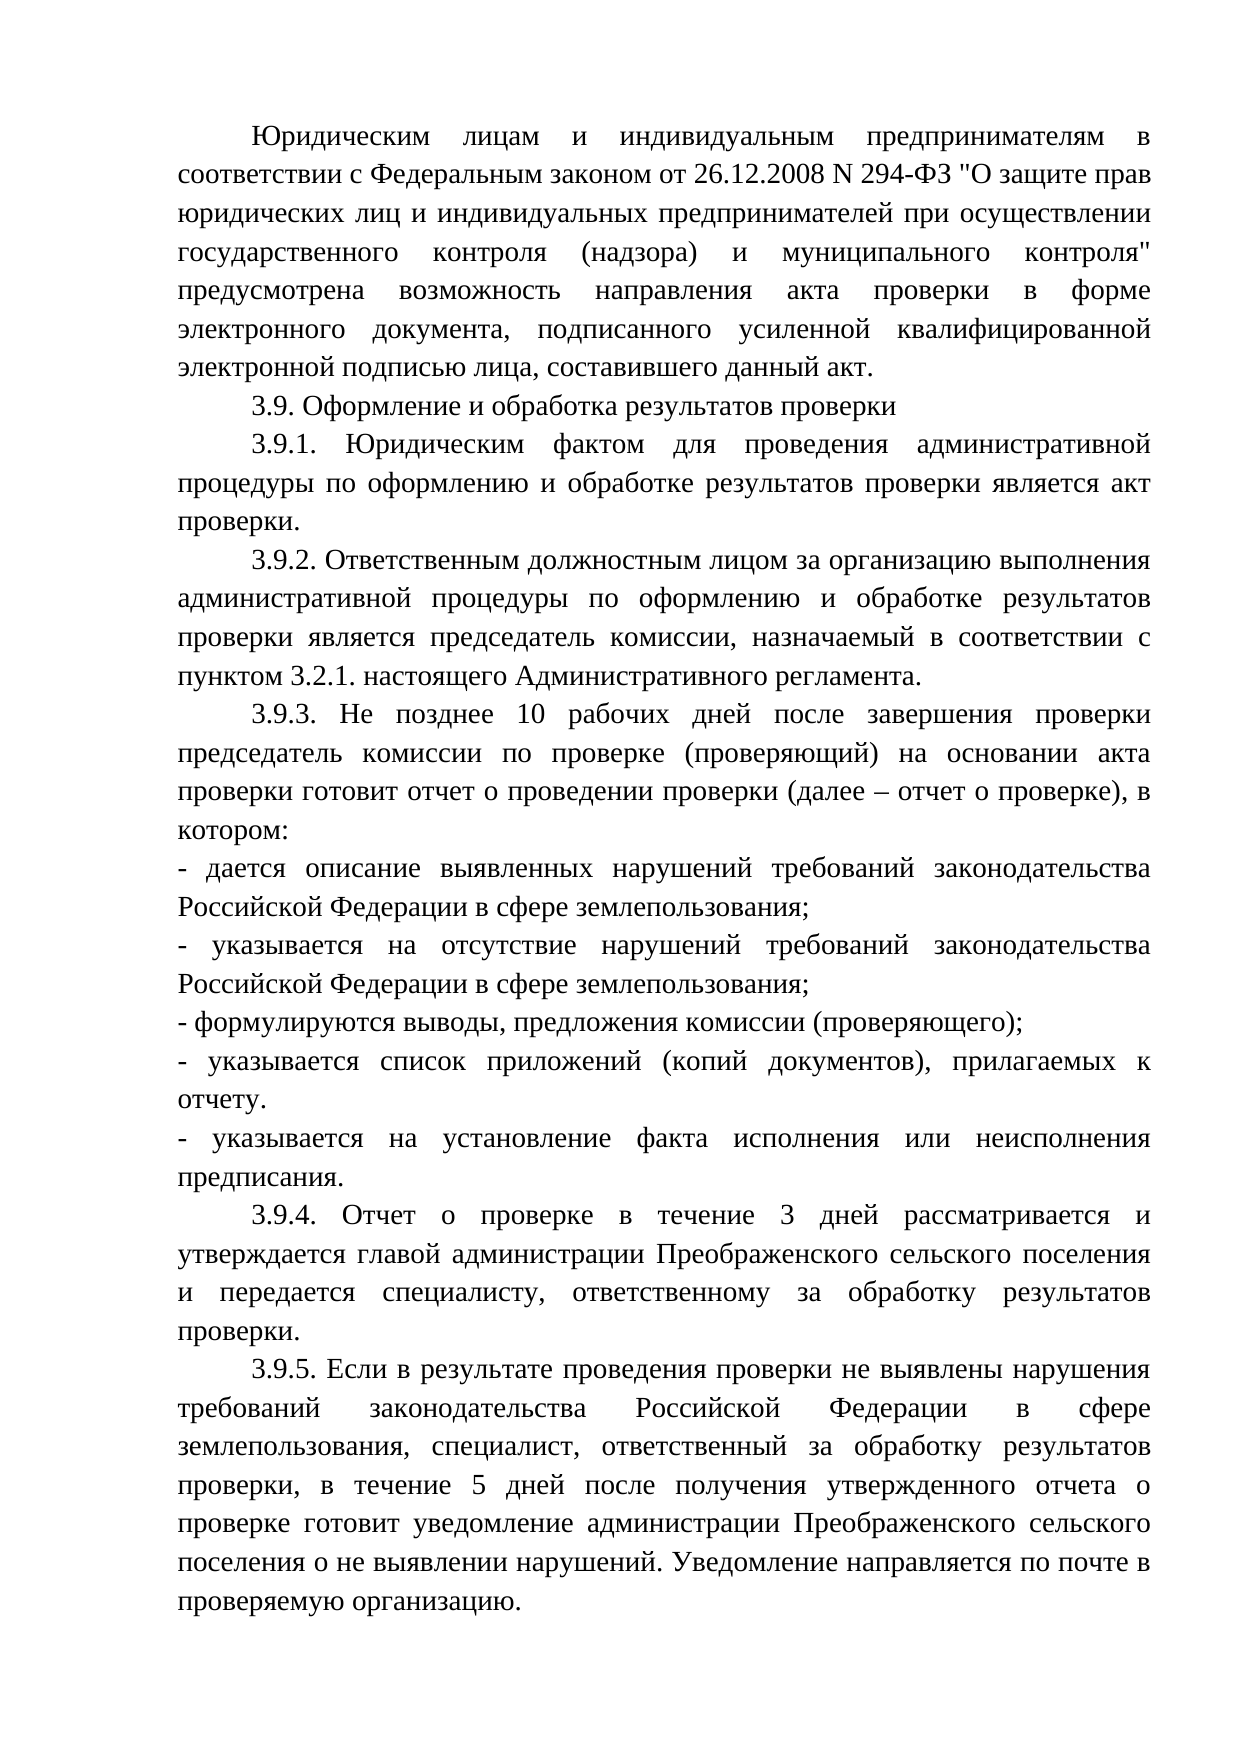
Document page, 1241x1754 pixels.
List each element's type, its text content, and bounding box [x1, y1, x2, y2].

text 3.9.5. Если в результате проведения проверки не выявлены нарушения требований законодательства Российской Федерации в сфере землепользования, специалист, ответственный за обработку результатов проверки, в течение 5 дней после получения утвержденного отчета о проверке готовит уведомление администрации Преображенского сельского поселения о не выявлении нарушений. Уведомление направляется по почте в проверяемую организацию. [177, 1351, 1152, 1616]
text Юридическим лицам и индивидуальным предпринимателям в соответствии с Федеральным законом от 26.12.2008 N 294-ФЗ "О защите прав юридических лиц и индивидуальных предпринимателей при осуществлении государственного контроля (надзора) и муниципального контроля" предусмотрена возможность направления акта проверки в форме электронного документа, подписанного усиленной квалифицированной электронной подписью лица, составившего данный акт. [177, 118, 1152, 383]
text 3.9.3. Не позднее 10 рабочих дней после завершения проверки председатель комиссии по проверке (проверяющий) на основании акта проверки готовит отчет о проведении проверки (далее – отчет о проверке), в котором: [177, 696, 1152, 845]
text - дается описание выявленных нарушений требований законодательства Российской Федерации в сфере землепользования; [177, 850, 1152, 922]
text 3.9. Оформление и обработка результатов проверки [177, 388, 1152, 421]
text 3.9.1. Юридическим фактом для проведения административной процедуры по оформлению и обработке результатов проверки является акт проверки. [177, 426, 1152, 537]
text - указывается на установление факта исполнения или неисполнения предписания. [177, 1120, 1152, 1192]
text 3.9.4. Отчет о проверке в течение 3 дней рассматривается и утверждается главой администрации Преображенского сельского поселения и передается специалисту, ответственному за обработку результатов проверки. [177, 1197, 1152, 1346]
text - указывается список приложений (копий документов), прилагаемых к отчету. [177, 1043, 1152, 1115]
text - формулируются выводы, предложения комиссии (проверяющего); [177, 1004, 1152, 1038]
text 3.9.2. Ответственным должностным лицом за организацию выполнения административной процедуры по оформлению и обработке результатов проверки является председатель комиссии, назначаемый в соответствии с пунктом 3.2.1. настоящего Административного регламента. [177, 542, 1152, 691]
text - указывается на отсутствие нарушений требований законодательства Российской Федерации в сфере землепользования; [177, 927, 1152, 999]
